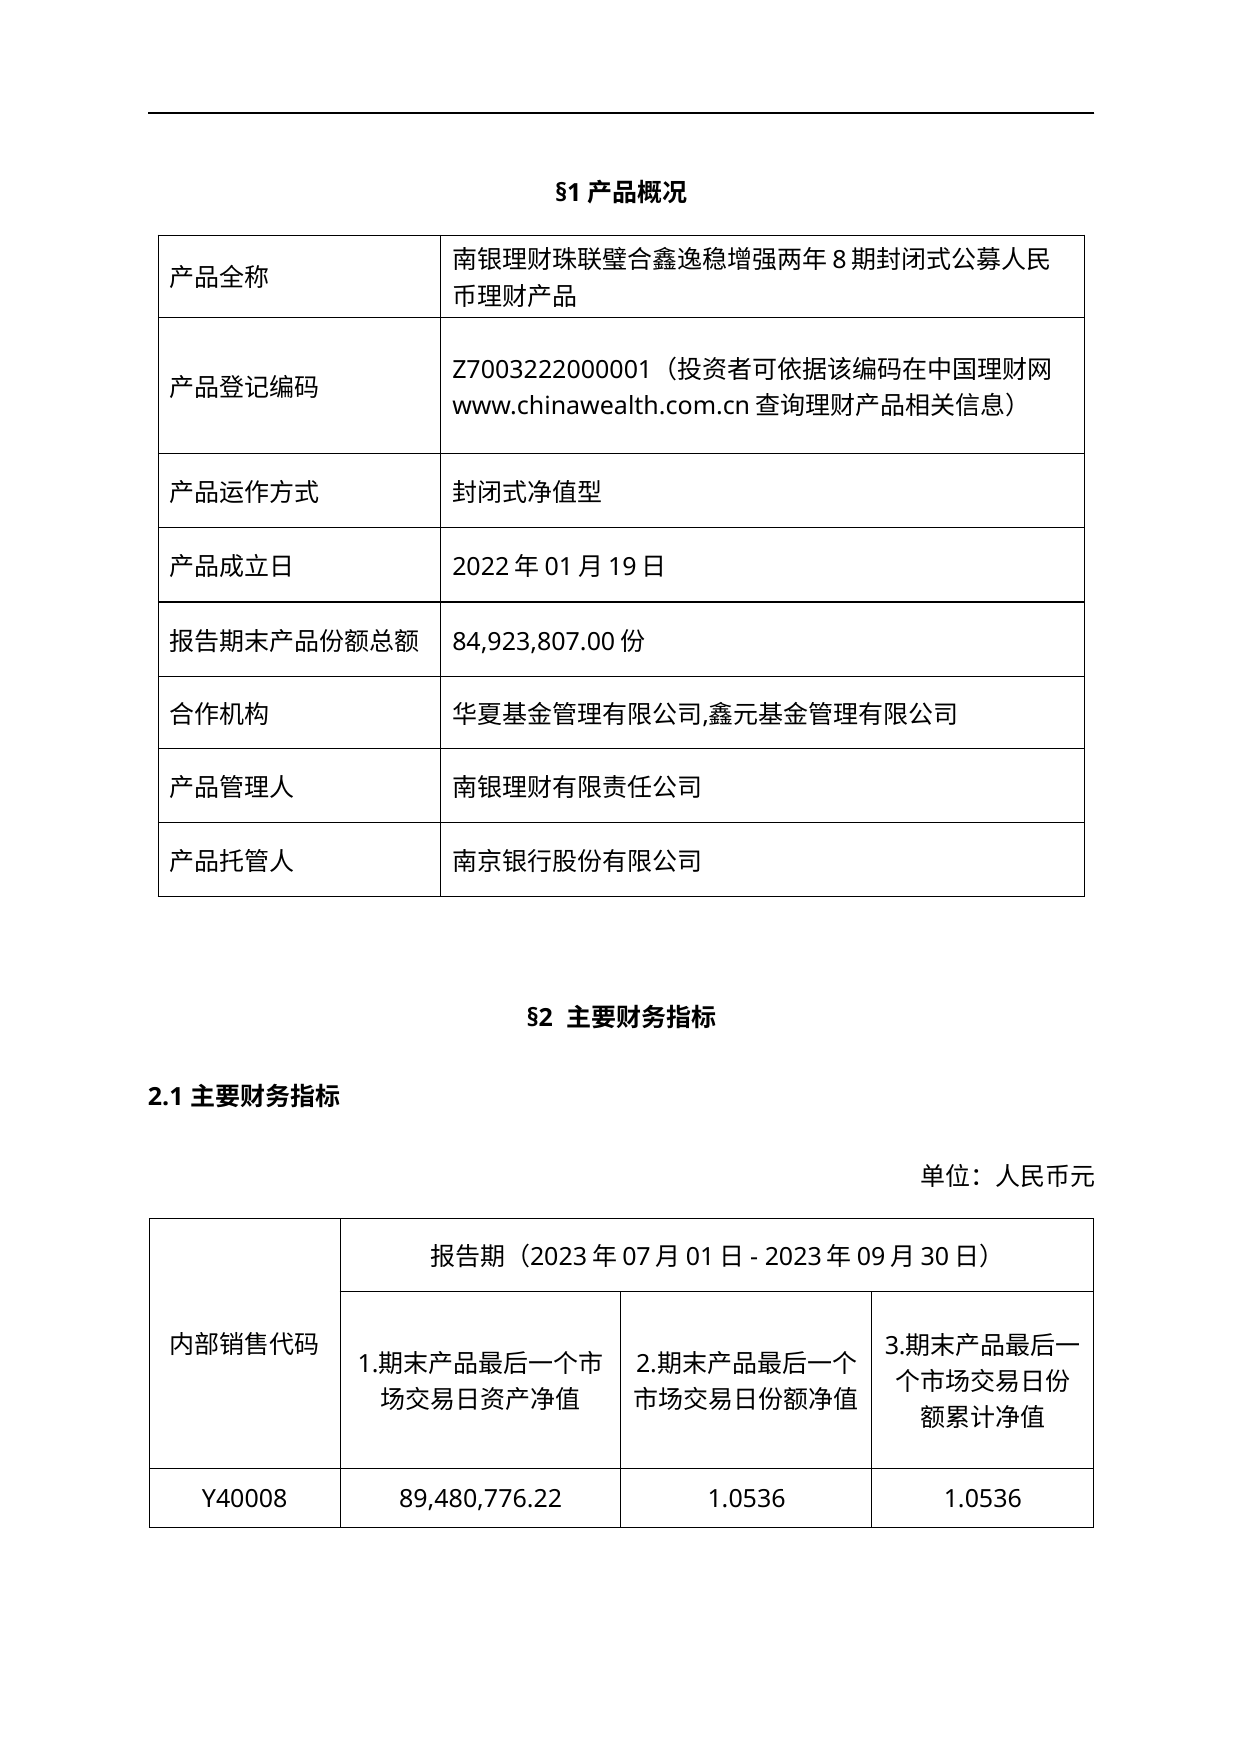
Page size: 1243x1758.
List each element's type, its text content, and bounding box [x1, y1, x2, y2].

table_header 报告期（2023年07月01日 - 2023年09月30日） [341, 1219, 1093, 1291]
table_cell 封闭式净值型 [441, 454, 1084, 527]
table_cell 产品成立日 [159, 528, 440, 601]
table_cell 产品运作方式 [159, 454, 440, 527]
table_cell 华夏基金管理有限公司,鑫元基金管理有限公司 [441, 677, 1084, 747]
table_cell 合作机构 [159, 677, 440, 747]
table_cell Z7003222000001（投资者可依据该编码在中国理财网www.chinawealth.com.cn查询理财产品相关信息） [441, 318, 1084, 453]
table_cell 3.期末产品最后一个市场交易日份额累计净值 [872, 1292, 1093, 1468]
table_header 内部销售代码 [150, 1219, 340, 1468]
table_cell 南京银行股份有限公司 [441, 823, 1084, 896]
table_cell Y40008 [150, 1469, 340, 1527]
table_header 产品全称 [159, 236, 440, 317]
table_cell 1.0536 [621, 1469, 871, 1527]
table_cell 产品管理人 [159, 749, 440, 822]
table_header 南银理财珠联璧合鑫逸稳增强两年8期封闭式公募人民币理财产品 [441, 236, 1084, 317]
table_cell 1.期末产品最后一个市场交易日资产净值 [341, 1292, 620, 1468]
table_cell 1.0536 [872, 1469, 1093, 1527]
text 单位：人民币元 [148, 1156, 1094, 1192]
table_cell 84,923,807.00份 [441, 603, 1084, 676]
table_cell 89,480,776.22 [341, 1469, 620, 1527]
text §1 产品概况 [148, 173, 1094, 209]
table_cell 报告期末产品份额总额 [159, 603, 440, 676]
table_cell 2.期末产品最后一个市场交易日份额净值 [621, 1292, 871, 1468]
text 2.1 主要财务指标 [148, 1077, 1094, 1113]
text §2 主要财务指标 [148, 997, 1094, 1034]
table_cell 2022年01月19日 [441, 528, 1084, 601]
table_cell 产品托管人 [159, 823, 440, 896]
table_cell 产品登记编码 [159, 318, 440, 453]
table_cell 南银理财有限责任公司 [441, 749, 1084, 822]
